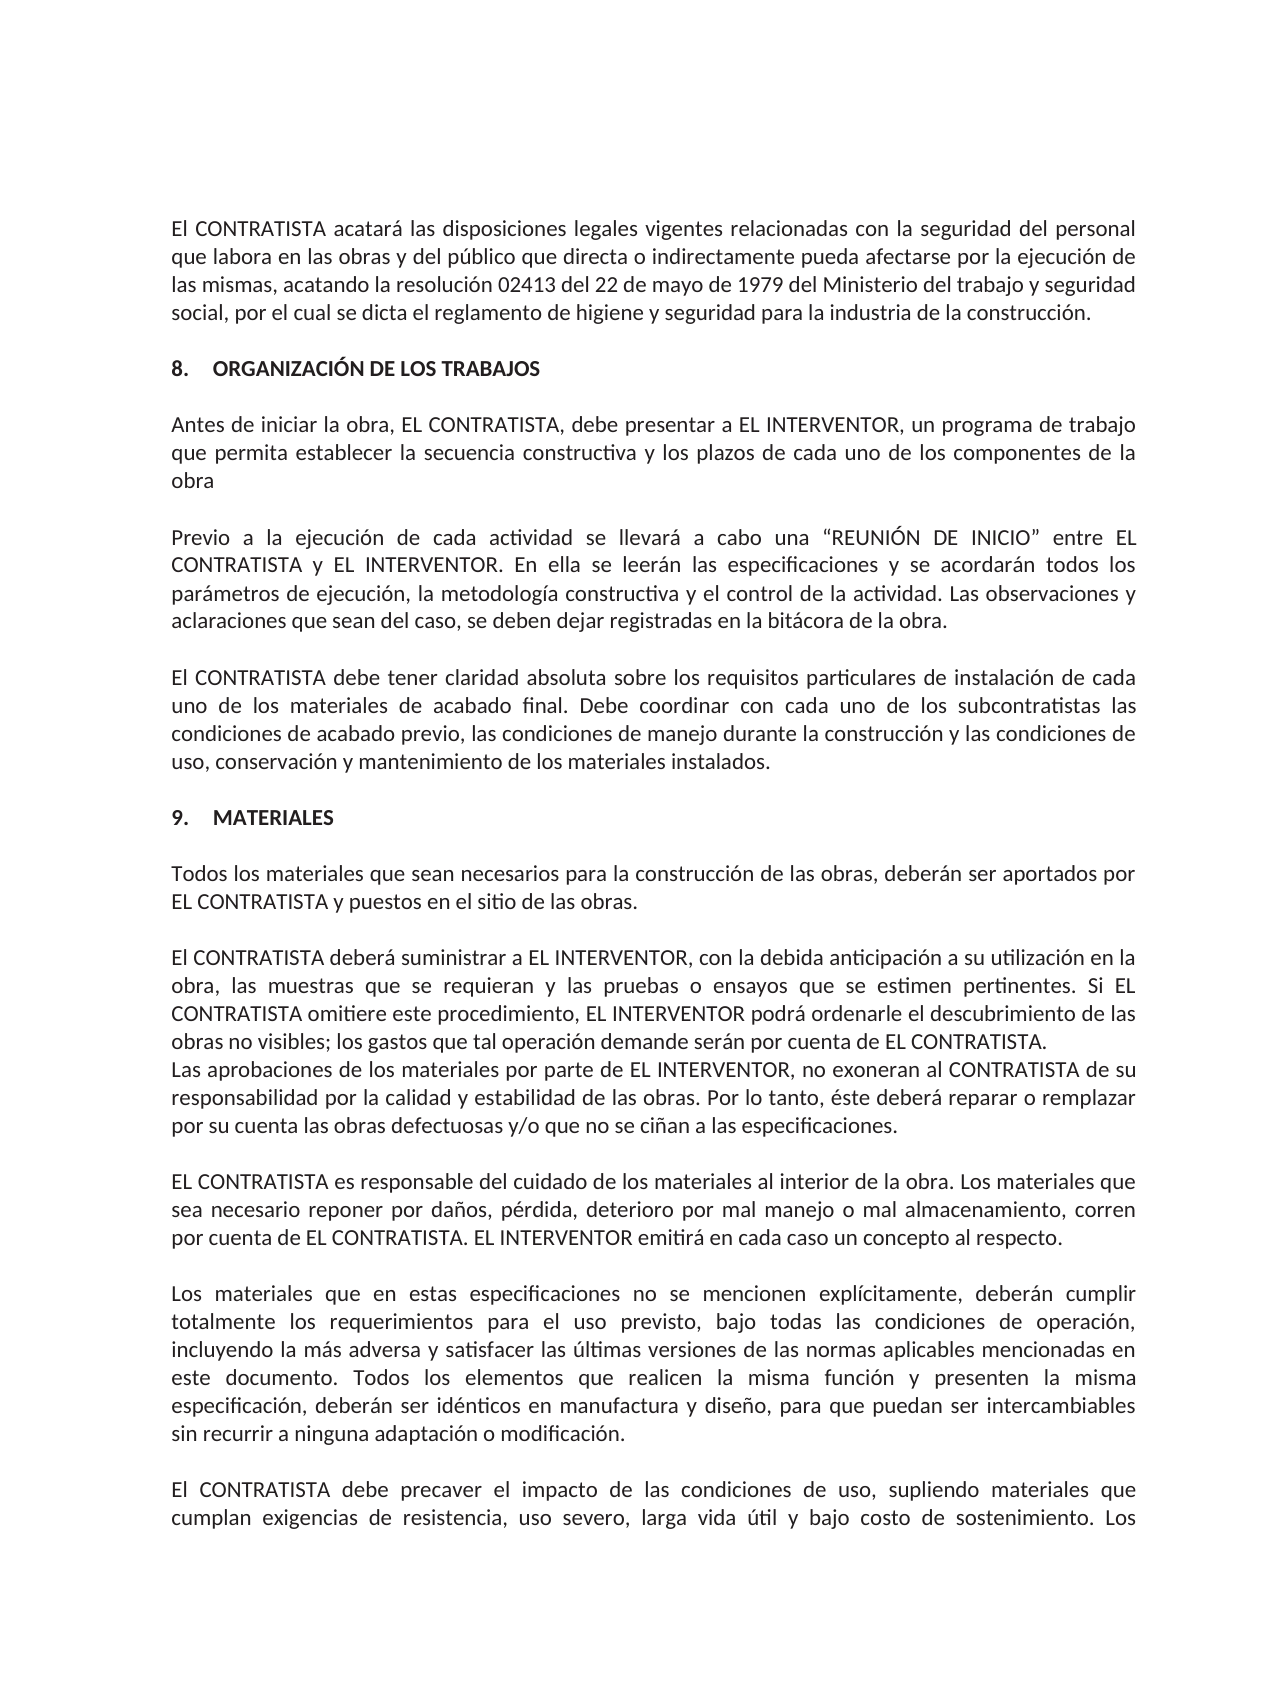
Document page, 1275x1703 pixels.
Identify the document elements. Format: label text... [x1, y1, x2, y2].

text Las aprobaciones de los materiales por parte de EL INTERVENTOR, no exoneran al CONTRATISTA de su responsabilidad por la calidad y estabilidad de las obras. Por lo tanto, éste deberá reparar o remplazar por su cuenta las obras defectuosas y/o que no se ciñan a las especificaciones. [171, 1055, 1138, 1139]
text El CONTRATISTA debe tener claridad absoluta sobre los requisitos particulares de instalación de cada uno de los materiales de acabado final. Debe coordinar con cada uno de los subcontratistas las condiciones de acabado previo, las condiciones de manejo durante la construcción y las condiciones de uso, conservación y mantenimiento de los materiales instalados. [171, 663, 1138, 775]
text El CONTRATISTA acatará las disposiciones legales vigentes relacionadas con la seguridad del personal que labora en las obras y del público que directa o indirectamente pueda afectarse por la ejecución de las mismas, acatando la resolución 02413 del 22 de mayo de 1979 del Ministerio del trabajo y seguridad social, por el cual se dicta el reglamento de higiene y seguridad para la industria de la construcción. [171, 214, 1138, 326]
text Todos los materiales que sean necesarios para la construcción de las obras, deberán ser aportados por EL CONTRATISTA y puestos en el sitio de las obras. [171, 859, 1138, 915]
text Antes de iniciar la obra, EL CONTRATISTA, debe presentar a EL INTERVENTOR, un programa de trabajo que permita establecer la secuencia constructiva y los plazos de cada uno de los componentes de la obra [171, 411, 1138, 494]
text El CONTRATISTA deberá suministrar a EL INTERVENTOR, con la debida anticipación a su utilización en la obra, las muestras que se requieran y las pruebas o ensayos que se estimen pertinentes. Si EL CONTRATISTA omitiere este procedimiento, EL INTERVENTOR podrá ordenarle el descubrimiento de las obras no visibles; los gastos que tal operación demande serán por cuenta de EL CONTRATISTA. [171, 943, 1138, 1055]
list MATERIALES [171, 803, 1138, 831]
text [171, 1475, 1138, 1531]
text Los materiales que en estas especificaciones no se mencionen explícitamente, deberán cumplir totalmente los requerimientos para el uso previsto, bajo todas las condiciones de operación, incluyendo la más adversa y satisfacer las últimas versiones de las normas aplicables mencionadas en este documento. Todos los elementos que realicen la misma función y presenten la misma especificación, deberán ser idénticos en manufactura y diseño, para que puedan ser intercambiables sin recurrir a ninguna adaptación o modificación. [171, 1279, 1138, 1447]
list ORGANIZACIÓN DE LOS TRABAJOS [171, 354, 1138, 382]
text Previo a la ejecución de cada actividad se llevará a cabo una “REUNIÓN DE INICIO” entre EL CONTRATISTA y EL INTERVENTOR. En ella se leerán las especificaciones y se acordarán todos los parámetros de ejecución, la metodología constructiva y el control de la actividad. Las observaciones y aclaraciones que sean del caso, se deben dejar registradas en la bitácora de la obra. [171, 523, 1138, 635]
text EL CONTRATISTA es responsable del cuidado de los materiales al interior de la obra. Los materiales que sea necesario reponer por daños, pérdida, deterioro por mal manejo o mal almacenamiento, corren por cuenta de EL CONTRATISTA. EL INTERVENTOR emitirá en cada caso un concepto al respecto. [171, 1167, 1138, 1251]
